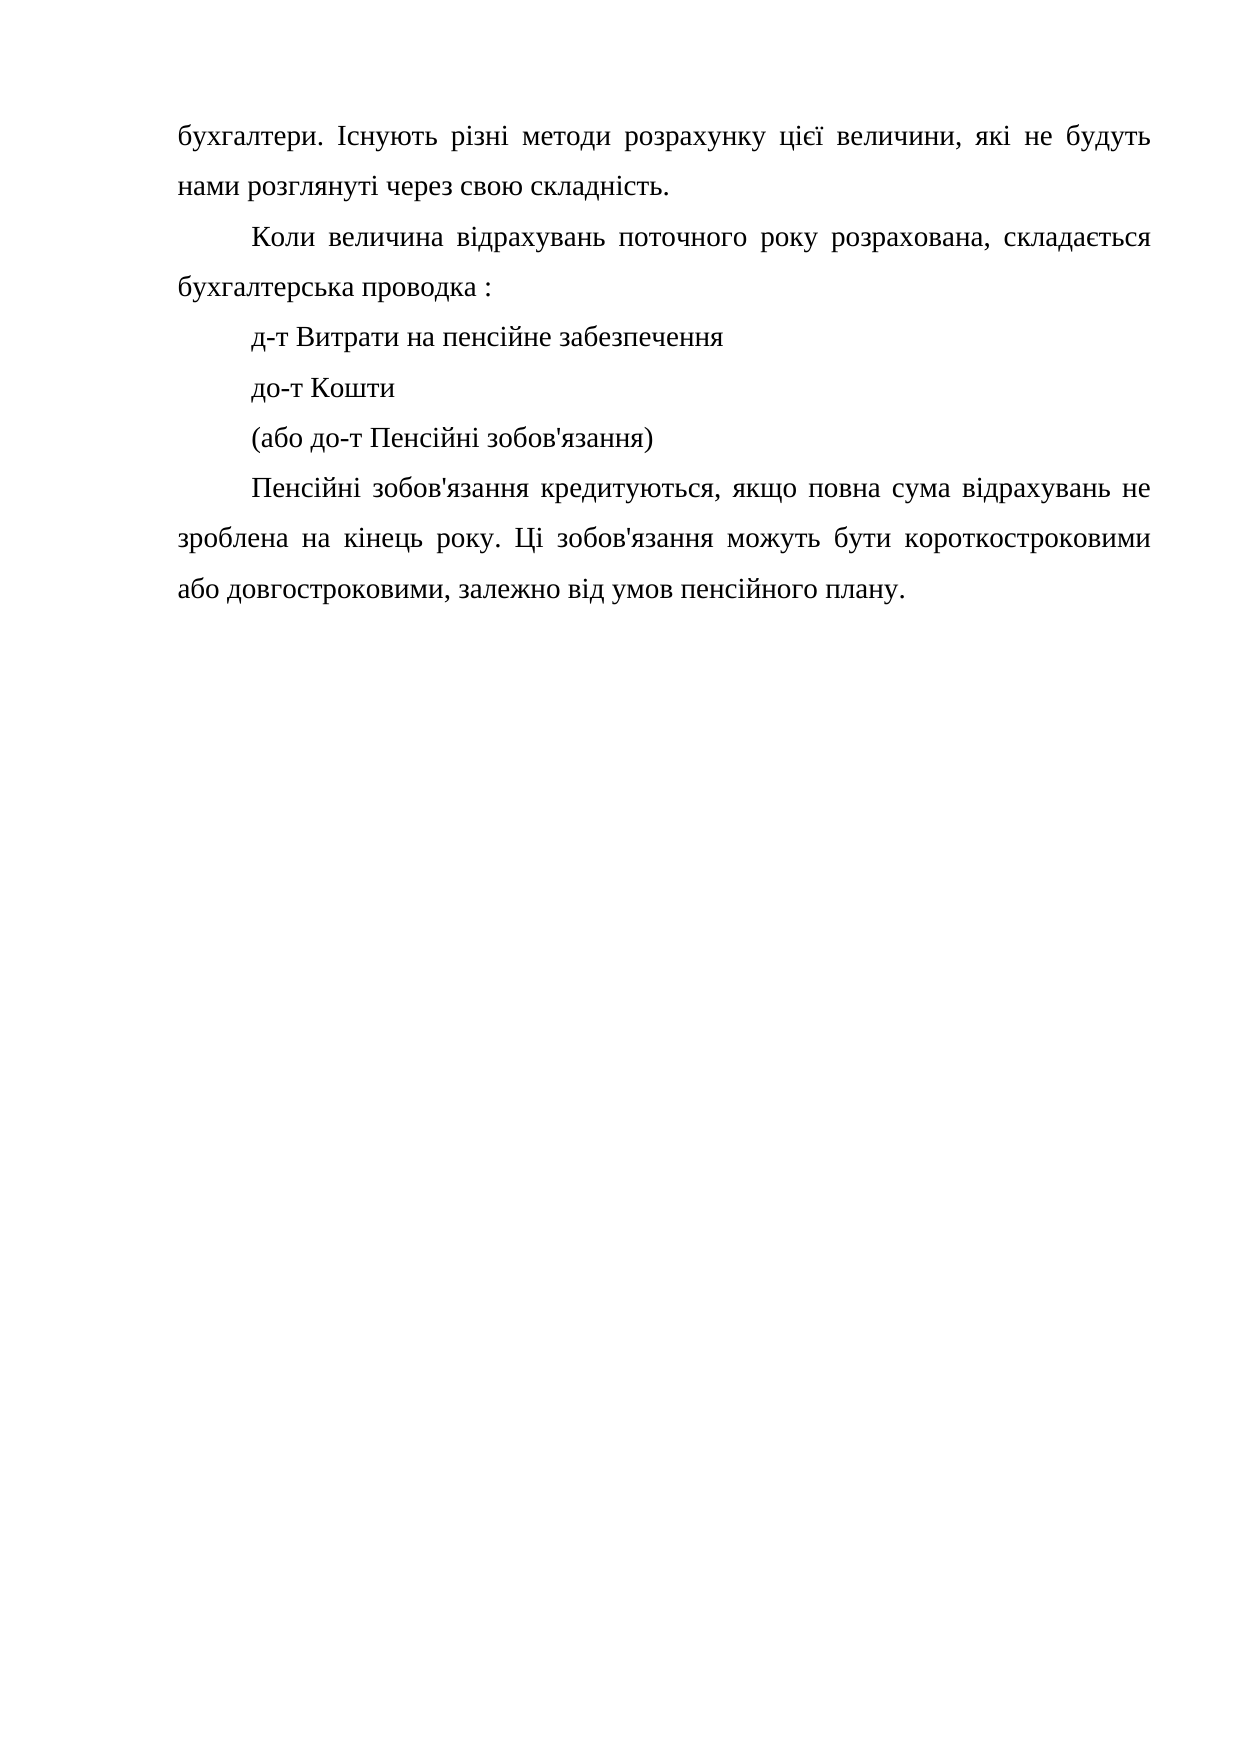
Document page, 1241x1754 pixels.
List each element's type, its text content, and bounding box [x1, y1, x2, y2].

text Пенсійні зобов'язання кредитуються, якщо повна сума відрахувань не зроблена на кінець року. Ці зобов'язання можуть бути короткостроковими або довгостроковими, залежно від умов пенсійного плану. [177, 470, 1152, 604]
text д-т Витрати на пенсійне забезпечення [177, 319, 1152, 353]
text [177, 118, 1152, 202]
text Коли величина відрахувань поточного року розрахована, складається бухгалтерська проводка : [177, 219, 1152, 303]
text (або до-т Пенсійні зобов'язання) [177, 420, 1152, 453]
text до-т Кошти [177, 370, 1152, 403]
